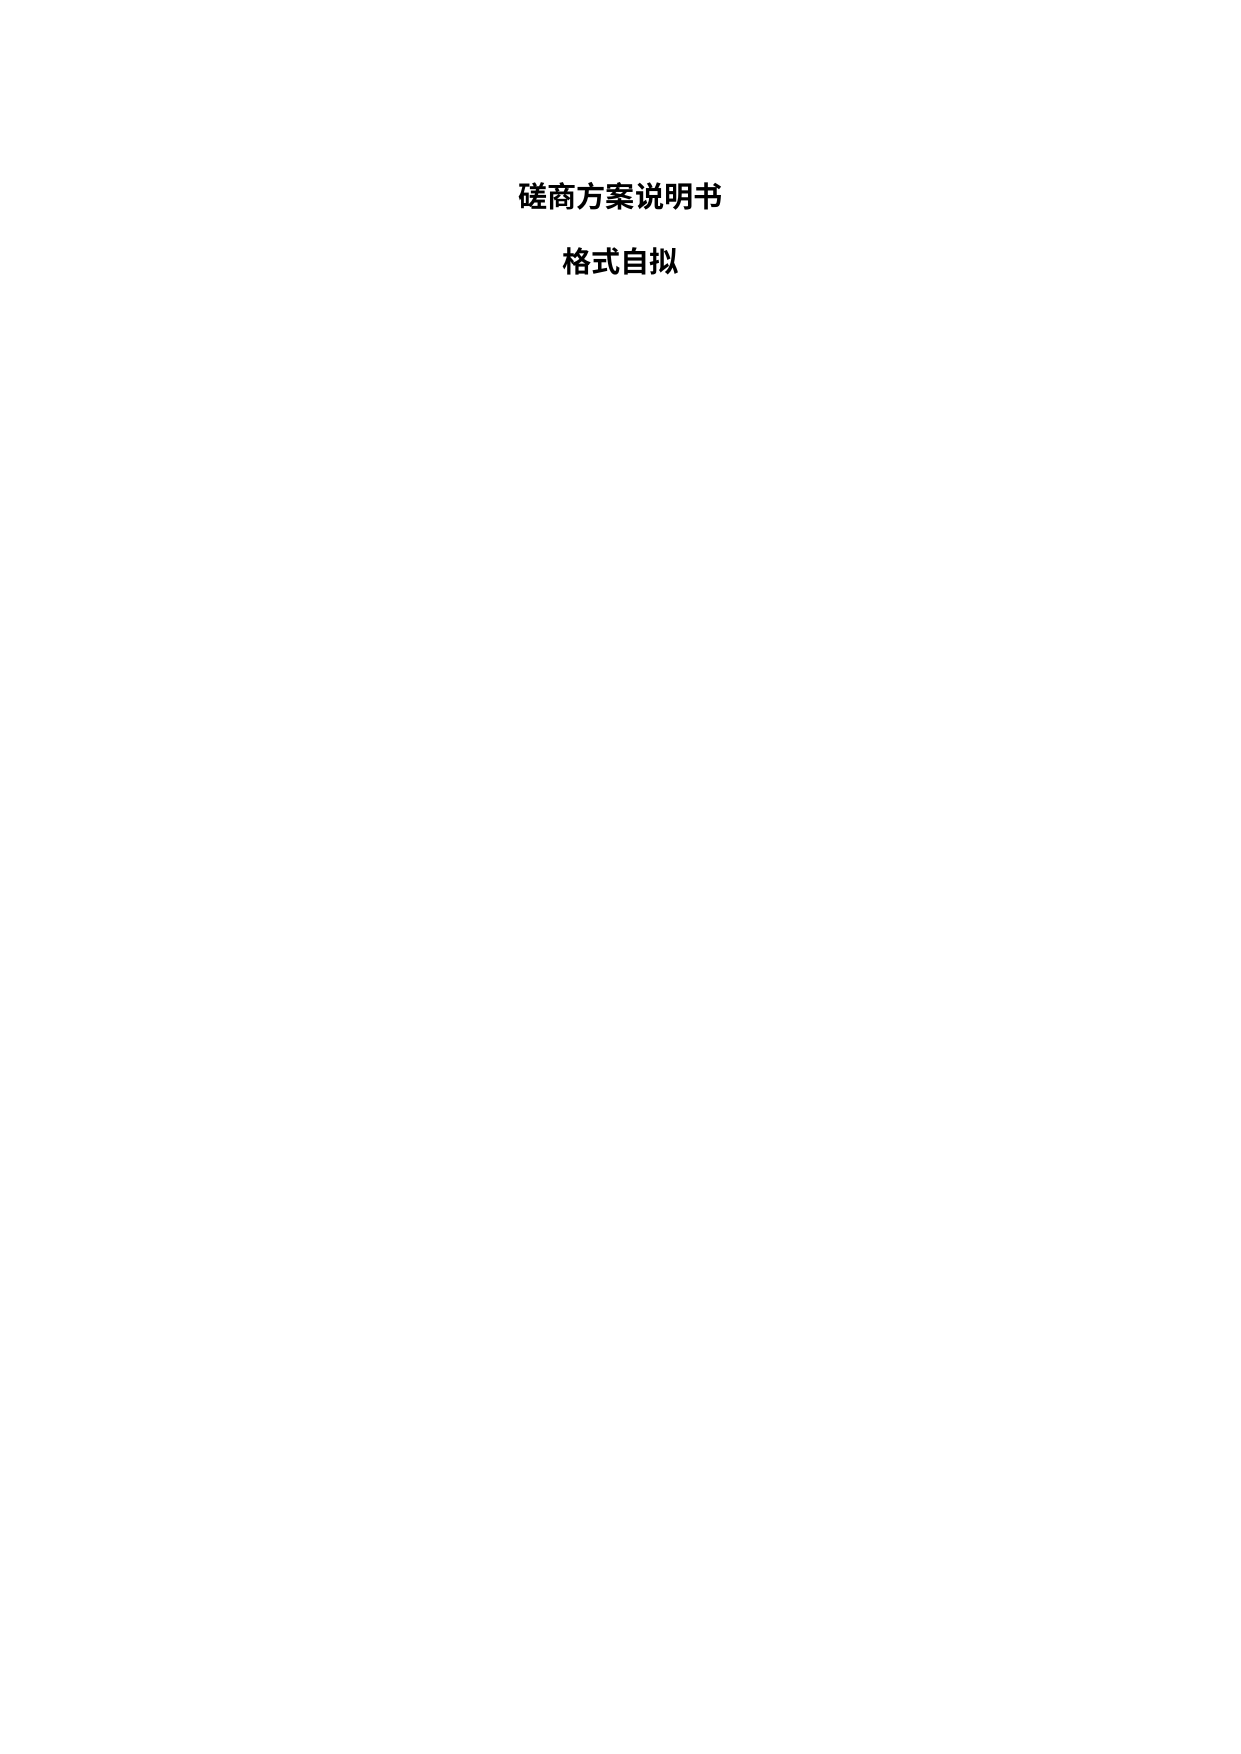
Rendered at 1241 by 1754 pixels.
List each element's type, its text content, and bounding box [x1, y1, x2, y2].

text 磋商方案说明书 [187, 162, 1053, 227]
text 格式自拟 [187, 227, 1053, 292]
